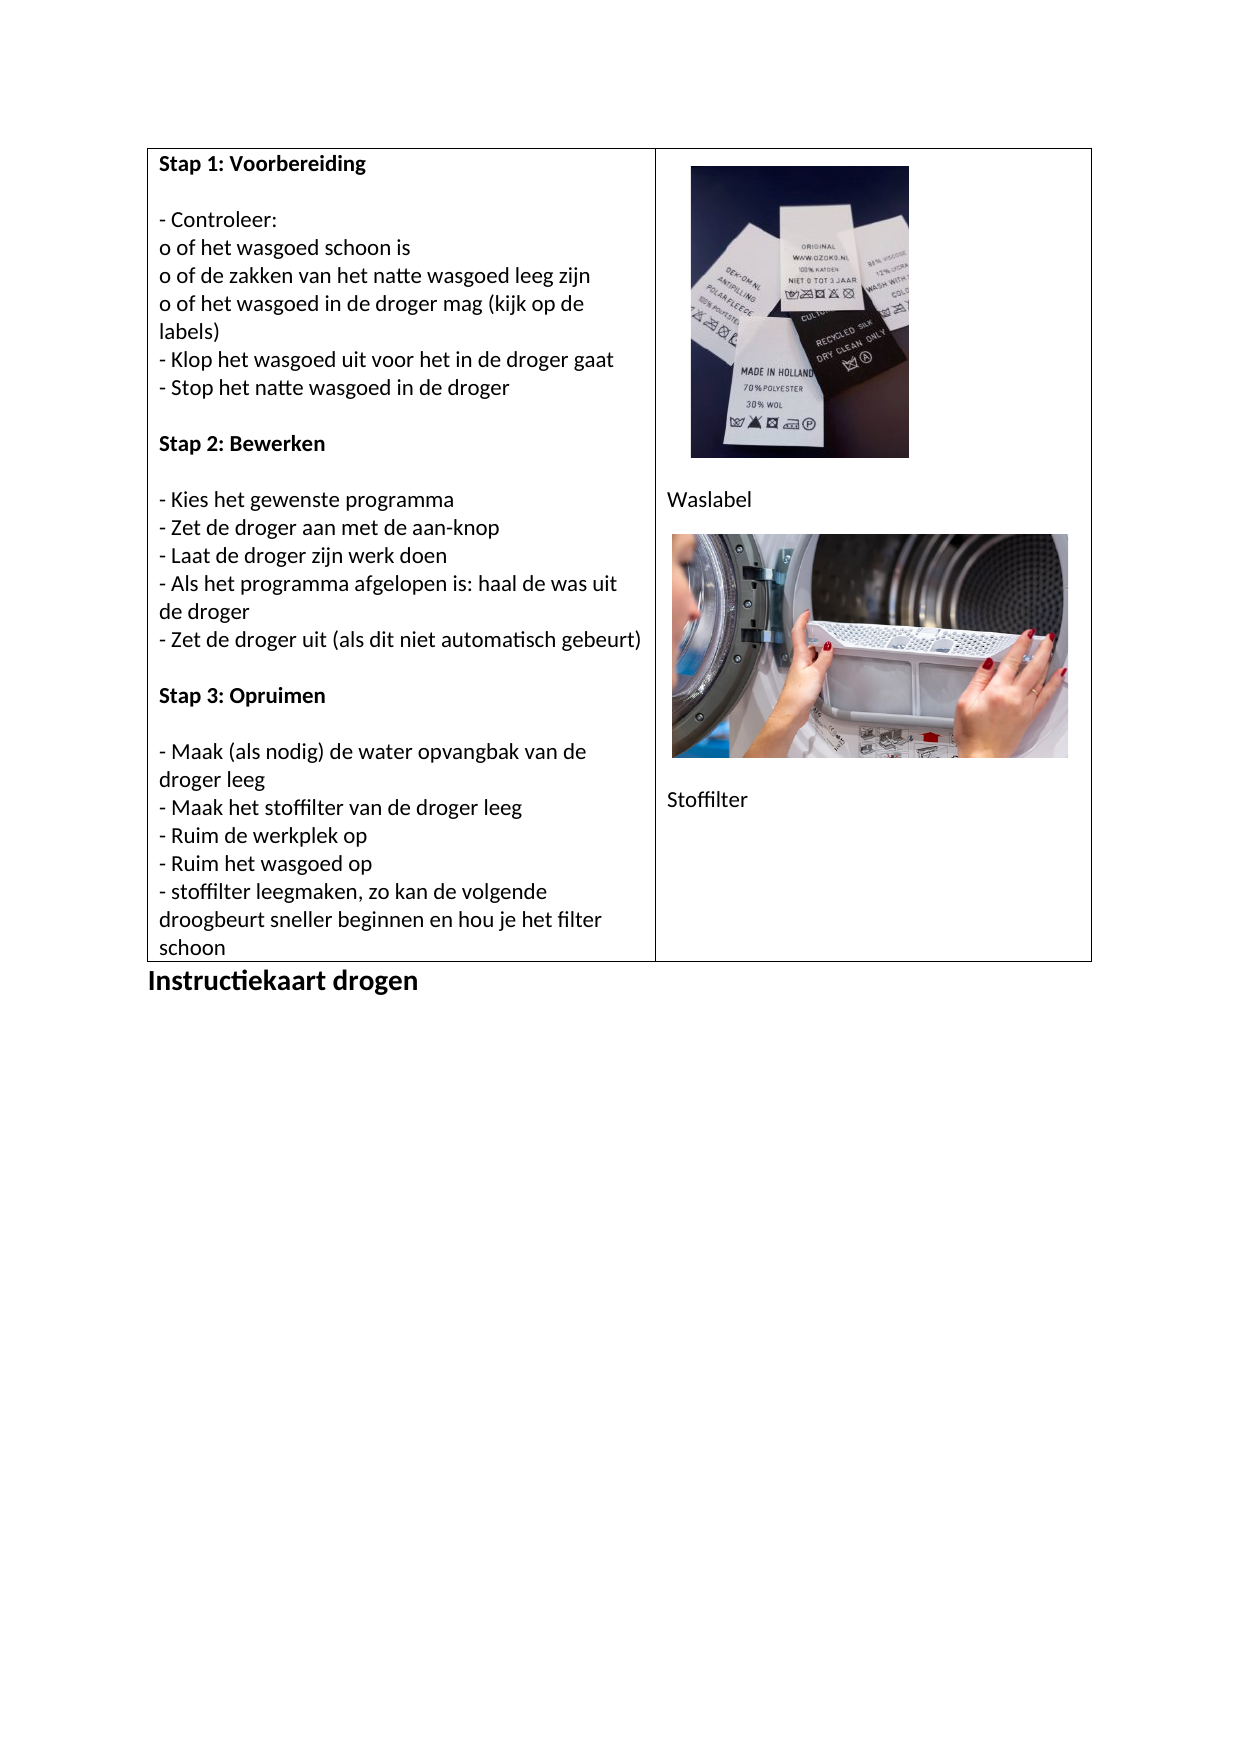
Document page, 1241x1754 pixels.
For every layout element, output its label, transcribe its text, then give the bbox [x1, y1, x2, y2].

picture [690, 166, 909, 458]
picture [672, 534, 1069, 758]
text Instructiekaart drogen [148, 962, 1093, 998]
table_header Waslabel Stoffilter [656, 149, 1091, 961]
table_header Stap 1: Voorbereiding - Controleer: o of het wasgoed schoon is o of de zakken van het natte wasgoed leeg zijn o of het wasgoed in de droger mag (kijk op de labels) - Klop het wasgoed uit voor het in de droger gaat - Stop het natte wasgoed in de droger Stap 2: Bewerken - Kies het gewenste programma - Zet de droger aan met de aan-knop - Laat de droger zijn werk doen - Als het programma afgelopen is: haal de was uit de droger - Zet de droger uit (als dit niet automatisch gebeurt) Stap 3: Opruimen - Maak (als nodig) de water opvangbak van de droger leeg - Maak het stoffilter van de droger leeg - Ruim de werkplek op - Ruim het wasgoed op - stoffilter leegmaken, zo kan de volgende droogbeurt sneller beginnen en hou je het filter schoon [148, 149, 655, 961]
